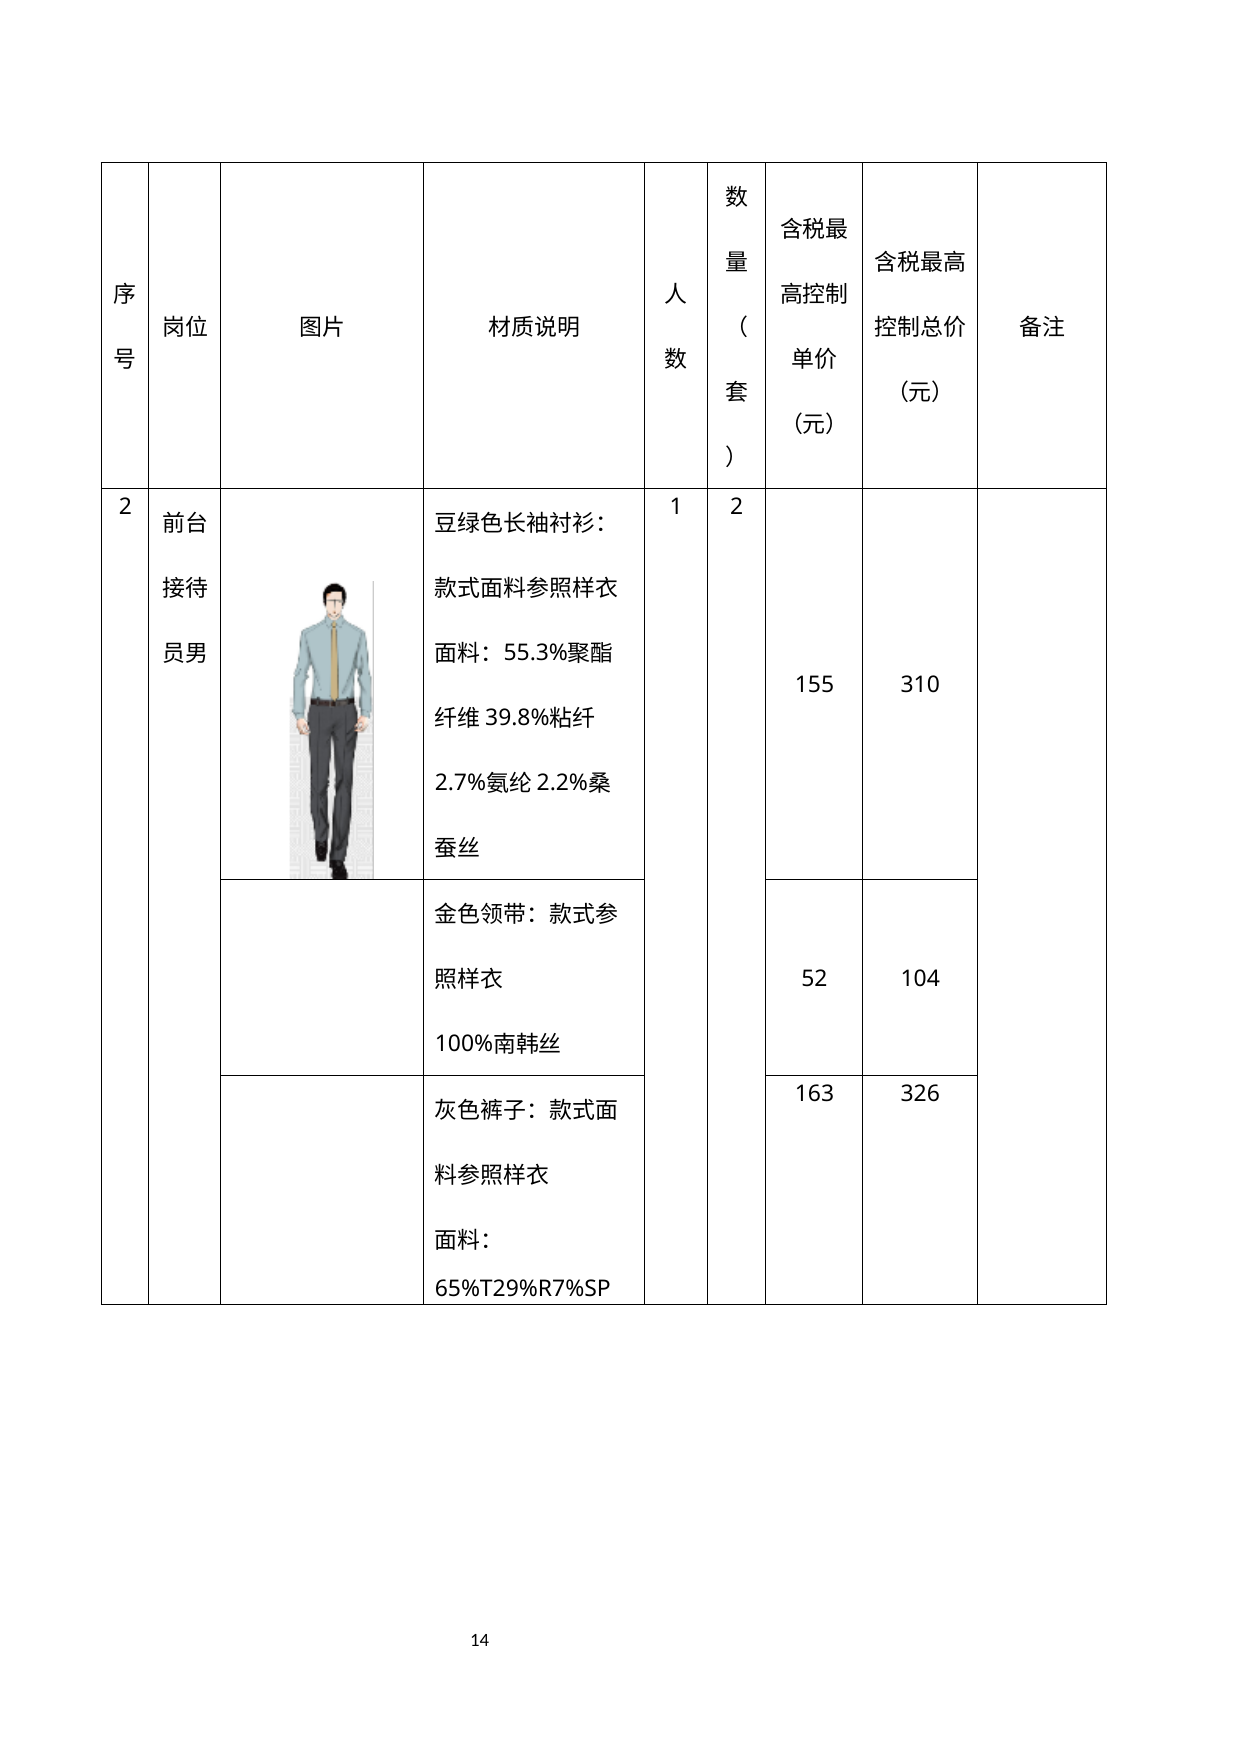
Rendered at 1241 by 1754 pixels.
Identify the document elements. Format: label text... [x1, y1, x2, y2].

table_header 材质说明 [424, 163, 644, 488]
table_cell 310 [863, 489, 977, 879]
table_cell 52 [766, 880, 862, 1075]
table_cell 灰色裤子：款式面料参照样衣 面料：65%T29%R7%SP [424, 1076, 644, 1304]
table_header 备注 [978, 163, 1106, 488]
table_header 岗位 [149, 163, 220, 488]
table_cell 金色领带：款式参照样衣 100%南韩丝 [424, 880, 644, 1075]
table_cell 155 [766, 489, 862, 879]
table_header 含税最高控制单价（元） [766, 163, 862, 488]
table_header 序号 [102, 163, 148, 488]
table_header 含税最高控制总价（元） [863, 163, 977, 488]
table_cell [221, 880, 423, 1075]
table_cell 前台接待员男 [149, 489, 220, 1304]
table_cell 1 [645, 489, 707, 1304]
table_header 人数 [645, 163, 707, 488]
table_cell [221, 489, 423, 879]
table_cell [221, 1076, 423, 1304]
table_cell 豆绿色长袖衬衫：款式面料参照样衣 面料：55.3%聚酯纤维39.8%粘纤2.7%氨纶2.2%桑蚕丝 [424, 489, 644, 879]
picture [289, 581, 375, 879]
table_cell 163 [766, 1076, 862, 1304]
table_header 图片 [221, 163, 423, 488]
table_cell [978, 489, 1106, 1304]
table_cell 104 [863, 880, 977, 1075]
table_cell 326 [863, 1076, 977, 1304]
table_cell 2 [708, 489, 765, 1304]
table_cell 2 [102, 489, 148, 1304]
table_header 数量（套） [708, 163, 765, 488]
